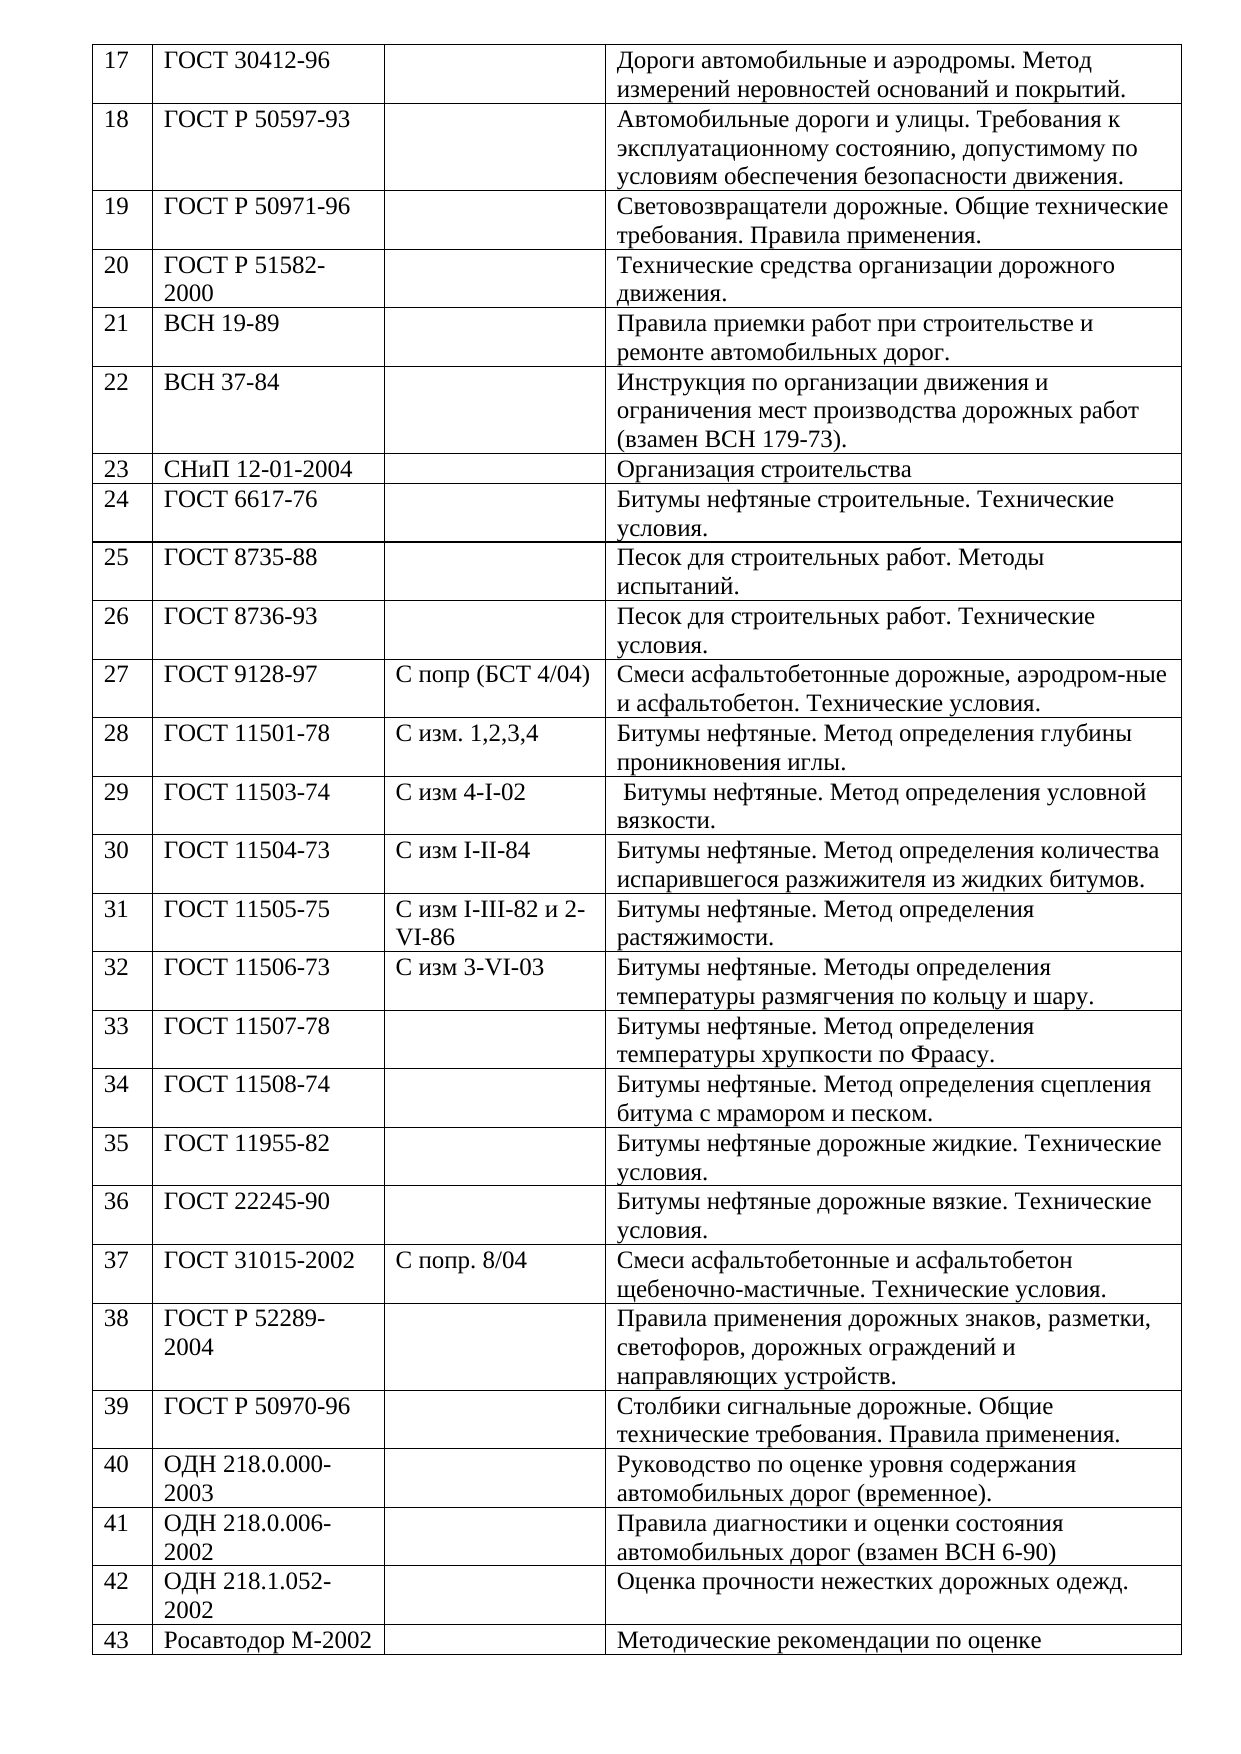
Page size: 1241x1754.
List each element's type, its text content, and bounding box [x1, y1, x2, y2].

table_cell 40 [93, 1449, 152, 1507]
table_cell ГОСТ Р 52289-2004 [153, 1304, 384, 1390]
table_cell 42 [93, 1566, 152, 1624]
table_cell [385, 191, 605, 249]
table_cell [385, 1566, 605, 1624]
table_cell Руководство по оценке уровня содержания автомобильных дорог (временное). [606, 1449, 1181, 1507]
table_cell 31 [93, 894, 152, 951]
table_cell ВСН 19-89 [153, 308, 384, 366]
table_cell Росавтодор М-2002 [153, 1625, 384, 1654]
table_cell 39 [93, 1391, 152, 1448]
table_cell [385, 104, 605, 190]
table_cell 22 [93, 367, 152, 453]
table_cell 17 [93, 45, 152, 103]
table_cell Инструкция по организации движения и ограничения мест производства дорожных работ (взамен ВСН 179-73). [606, 367, 1181, 453]
table_cell ГОСТ 8735-88 [153, 543, 384, 600]
table_cell Битумы нефтяные. Метод определения количества испарившегося разжижителя из жидких битумов. [606, 835, 1181, 893]
table_cell 18 [93, 104, 152, 190]
table_cell 24 [93, 484, 152, 541]
table_cell ГОСТ 31015-2002 [153, 1245, 384, 1302]
table_cell [385, 1508, 605, 1565]
table_cell ГОСТ 11955-82 [153, 1128, 384, 1185]
table_cell 43 [93, 1625, 152, 1654]
table_cell 30 [93, 835, 152, 893]
table_cell 27 [93, 660, 152, 717]
table_cell [385, 1391, 605, 1448]
table_cell ГОСТ 30412-96 [153, 45, 384, 103]
table_cell ГОСТ 11508-74 [153, 1069, 384, 1127]
table_cell ОДН 218.1.052-2002 [153, 1566, 384, 1624]
table_cell С попр (БСТ 4/04) [385, 660, 605, 717]
table_cell 29 [93, 777, 152, 834]
table_cell Организация строительства [606, 454, 1181, 483]
table_cell Битумы нефтяные. Метод определения растяжимости. [606, 894, 1181, 951]
table_cell [385, 484, 605, 541]
table_cell Битумы нефтяные строительные. Технические условия. [606, 484, 1181, 541]
table_cell Смеси асфальтобетонные дорожные, аэродром-ные и асфальтобетон. Технические условия. [606, 660, 1181, 717]
table_cell 21 [93, 308, 152, 366]
table_cell 37 [93, 1245, 152, 1302]
table_cell [385, 308, 605, 366]
table_cell ГОСТ 11504-73 [153, 835, 384, 893]
table_cell [385, 1128, 605, 1185]
table_cell 25 [93, 543, 152, 600]
table_cell Битумы нефтяные. Метод определения глубины проникновения иглы. [606, 718, 1181, 776]
table_cell 41 [93, 1508, 152, 1565]
table_cell Песок для строительных работ. Методы испытаний. [606, 543, 1181, 600]
table_cell Автомобильные дороги и улицы. Требования к эксплуатационному состоянию, допустимому по условиям обеспечения безопасности движения. [606, 104, 1181, 190]
table_cell 33 [93, 1011, 152, 1068]
table_cell С изм I-II-84 [385, 835, 605, 893]
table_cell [606, 1625, 1181, 1654]
table_cell Столбики сигнальные дорожные. Общие технические требования. Правила применения. [606, 1391, 1181, 1448]
table_cell ГОСТ Р 50970-96 [153, 1391, 384, 1448]
table_cell 35 [93, 1128, 152, 1185]
table_cell Битумы нефтяные. Методы определения температуры размягчения по кольцу и шару. [606, 952, 1181, 1010]
table_cell [385, 45, 605, 103]
table_cell ГОСТ 22245-90 [153, 1186, 384, 1244]
table_cell ГОСТ 11506-73 [153, 952, 384, 1010]
table_cell СНиП 12-01-2004 [153, 454, 384, 483]
table_cell 26 [93, 601, 152, 658]
table_cell [385, 1011, 605, 1068]
table_cell [385, 543, 605, 600]
table_cell [385, 601, 605, 658]
table_cell С изм 3-VI-03 [385, 952, 605, 1010]
table_cell Битумы нефтяные дорожные вязкие. Технические условия. [606, 1186, 1181, 1244]
table_cell ГОСТ 11501-78 [153, 718, 384, 776]
table_cell [385, 454, 605, 483]
table_cell 19 [93, 191, 152, 249]
table_cell ГОСТ 6617-76 [153, 484, 384, 541]
table_cell С изм 4-I-02 [385, 777, 605, 834]
table_cell [385, 1304, 605, 1390]
table_cell ГОСТ 8736-93 [153, 601, 384, 658]
table_cell [385, 250, 605, 307]
table_cell Битумы нефтяные. Метод определения сцепления битума с мрамором и песком. [606, 1069, 1181, 1127]
table_cell Смеси асфальтобетонные и асфальтобетон щебеночно-мастичные. Технические условия. [606, 1245, 1181, 1302]
table_cell С изм. 1,2,3,4 [385, 718, 605, 776]
table_cell ГОСТ 11505-75 [153, 894, 384, 951]
table_cell ГОСТ 11503-74 [153, 777, 384, 834]
table_cell ГОСТ 11507-78 [153, 1011, 384, 1068]
table_cell [385, 1449, 605, 1507]
table_cell [385, 1186, 605, 1244]
table_cell Технические средства организации дорожного движения. [606, 250, 1181, 307]
table_cell Дороги автомобильные и аэродромы. Метод измерений неровностей оснований и покрытий. [606, 45, 1181, 103]
table_cell ГОСТ 9128-97 [153, 660, 384, 717]
table_cell 28 [93, 718, 152, 776]
table_cell Битумы нефтяные дорожные жидкие. Технические условия. [606, 1128, 1181, 1185]
table_cell [385, 1625, 605, 1654]
table_cell Битумы нефтяные. Метод определения температуры хрупкости по Фраасу. [606, 1011, 1181, 1068]
table_cell Песок для строительных работ. Технические условия. [606, 601, 1181, 658]
table_cell С попр. 8/04 [385, 1245, 605, 1302]
table_cell ВСН 37-84 [153, 367, 384, 453]
table_cell Световозвращатели дорожные. Общие технические требования. Правила применения. [606, 191, 1181, 249]
table_cell ГОСТ Р 50971-96 [153, 191, 384, 249]
table_cell Правила диагностики и оценки состояния автомобильных дорог (взамен ВСН 6-90) [606, 1508, 1181, 1565]
table_cell [385, 367, 605, 453]
table_cell [385, 1069, 605, 1127]
table_cell Правила применения дорожных знаков, разметки, светофоров, дорожных ограждений и направляющих устройств. [606, 1304, 1181, 1390]
table_cell Оценка прочности нежестких дорожных одежд. [606, 1566, 1181, 1624]
table_cell 38 [93, 1304, 152, 1390]
table_cell С изм I-III-82 и 2-VI-86 [385, 894, 605, 951]
table_cell 36 [93, 1186, 152, 1244]
table_cell 32 [93, 952, 152, 1010]
table_cell 34 [93, 1069, 152, 1127]
table_cell Правила приемки работ при строительстве и ремонте автомобильных дорог. [606, 308, 1181, 366]
table_cell ОДН 218.0.006-2002 [153, 1508, 384, 1565]
table_cell 20 [93, 250, 152, 307]
table_cell 23 [93, 454, 152, 483]
table_cell ГОСТ Р 50597-93 [153, 104, 384, 190]
table_cell ОДН 218.0.000-2003 [153, 1449, 384, 1507]
table_cell ГОСТ Р 51582-2000 [153, 250, 384, 307]
table_cell Битумы нефтяные. Метод определения условной вязкости. [606, 777, 1181, 834]
